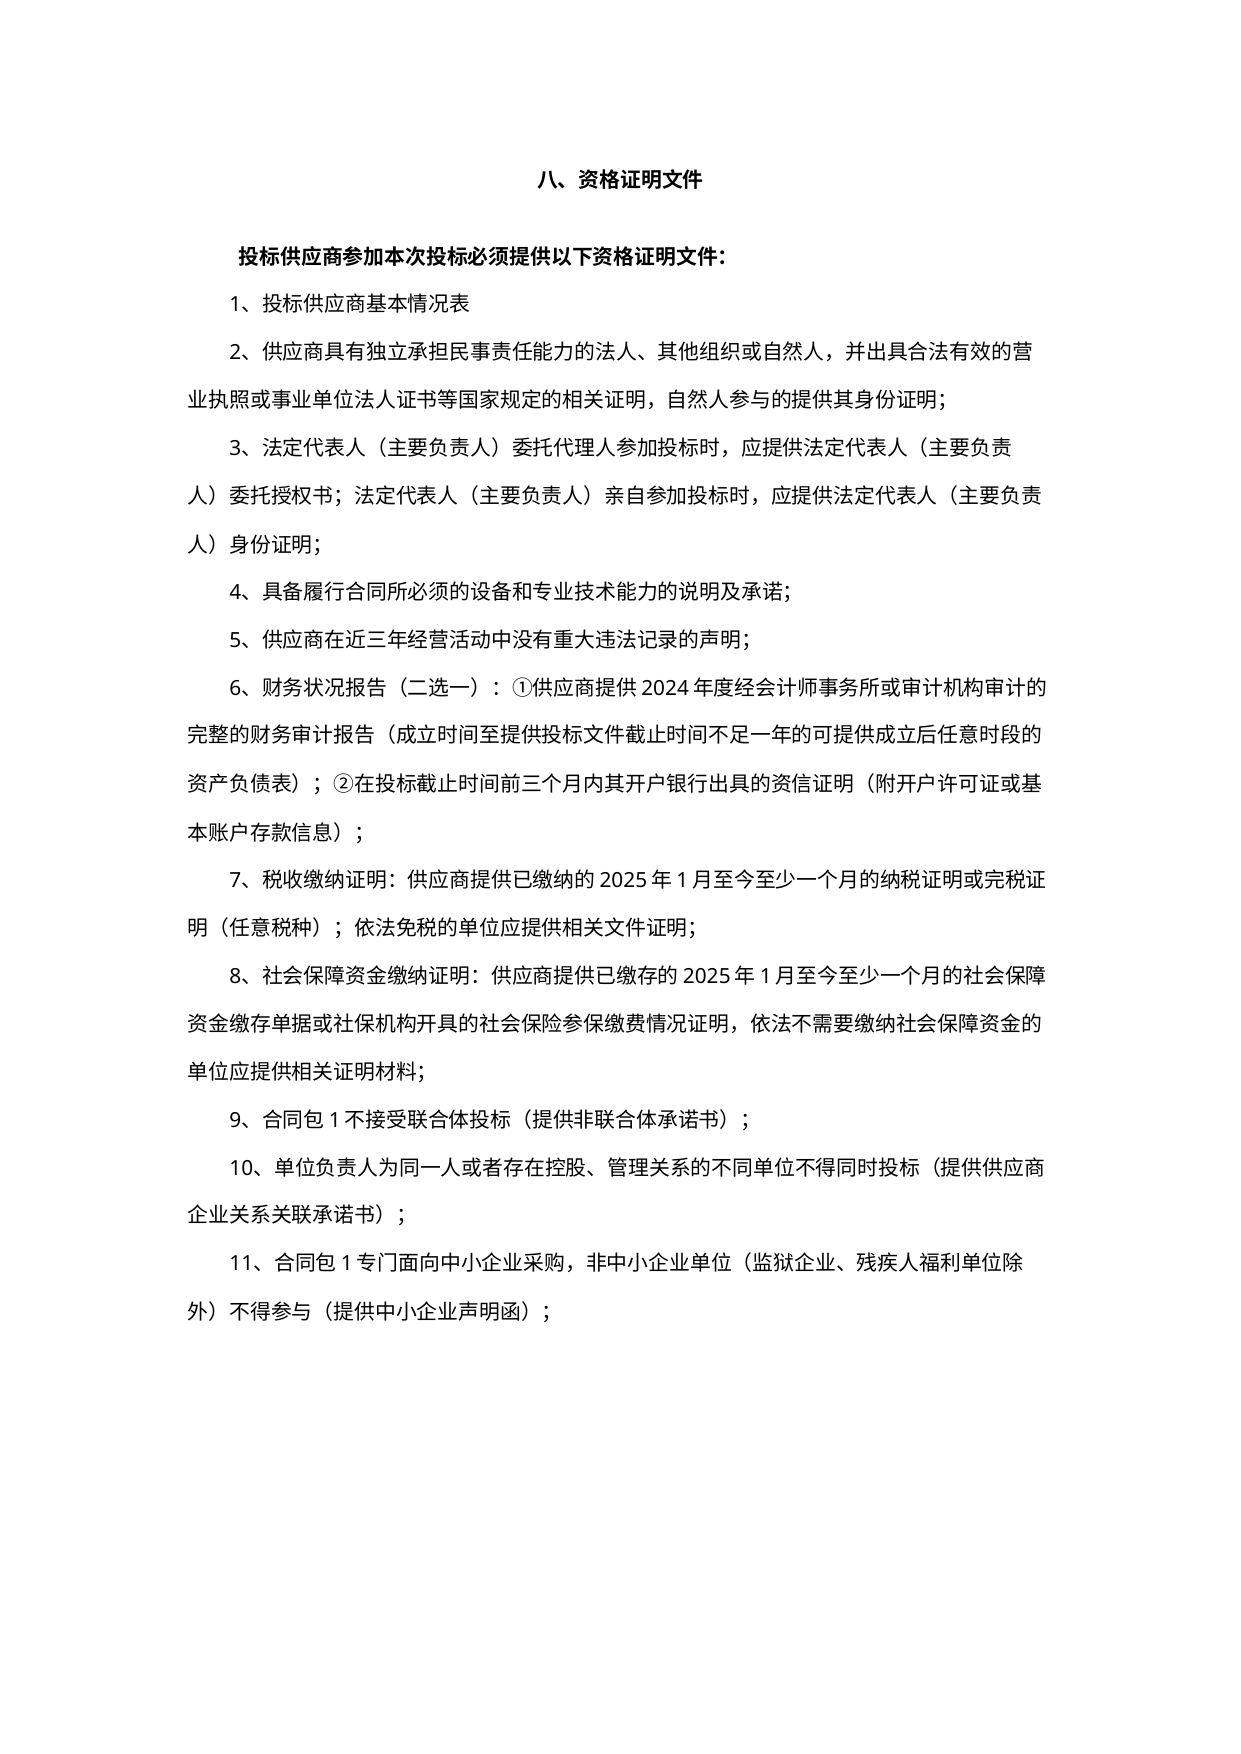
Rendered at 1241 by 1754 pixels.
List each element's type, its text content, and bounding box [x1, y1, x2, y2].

text 投标供应商参加本次投标必须提供以下资格证明文件： [187, 239, 1053, 271]
text 9、合同包1不接受联合体投标（提供非联合体承诺书）； [187, 1102, 1053, 1135]
text 6、财务状况报告（二选一）：①供应商提供2024年度经会计师事务所或审计机构审计的完整的财务审计报告（成立时间至提供投标文件截止时间不足一年的可提供成立后任意时段的资产负债表）；②在投标截止时间前三个月内其开户银行出具的资信证明（附开户许可证或基本账户存款信息）； [187, 670, 1053, 848]
text 11、合同包1专门面向中小企业采购，非中小企业单位（监狱企业、残疾人福利单位除外）不得参与（提供中小企业声明函）； [187, 1245, 1053, 1326]
text 10、单位负责人为同一人或者存在控股、管理关系的不同单位不得同时投标（提供供应商企业关系关联承诺书）； [187, 1150, 1053, 1231]
subtitle 八、资格证明文件 [187, 162, 1053, 194]
text 2、供应商具有独立承担民事责任能力的法人、其他组织或自然人，并出具合法有效的营业执照或事业单位法人证书等国家规定的相关证明，自然人参与的提供其身份证明； [187, 334, 1053, 415]
text 3、法定代表人（主要负责人）委托代理人参加投标时，应提供法定代表人（主要负责人）委托授权书；法定代表人（主要负责人）亲自参加投标时，应提供法定代表人（主要负责人）身份证明； [187, 430, 1053, 560]
text 5、供应商在近三年经营活动中没有重大违法记录的声明； [187, 622, 1053, 654]
text 8、社会保障资金缴纳证明：供应商提供已缴存的2025年1月至今至少一个月的社会保障资金缴存单据或社保机构开具的社会保险参保缴费情况证明，依法不需要缴纳社会保障资金的单位应提供相关证明材料； [187, 958, 1053, 1088]
text 7、税收缴纳证明：供应商提供已缴纳的2025年1月至今至少一个月的纳税证明或完税证明（任意税种）；依法免税的单位应提供相关文件证明； [187, 863, 1053, 944]
list 1、投标供应商基本情况表 [187, 286, 1053, 319]
text 4、具备履行合同所必须的设备和专业技术能力的说明及承诺； [187, 574, 1053, 607]
